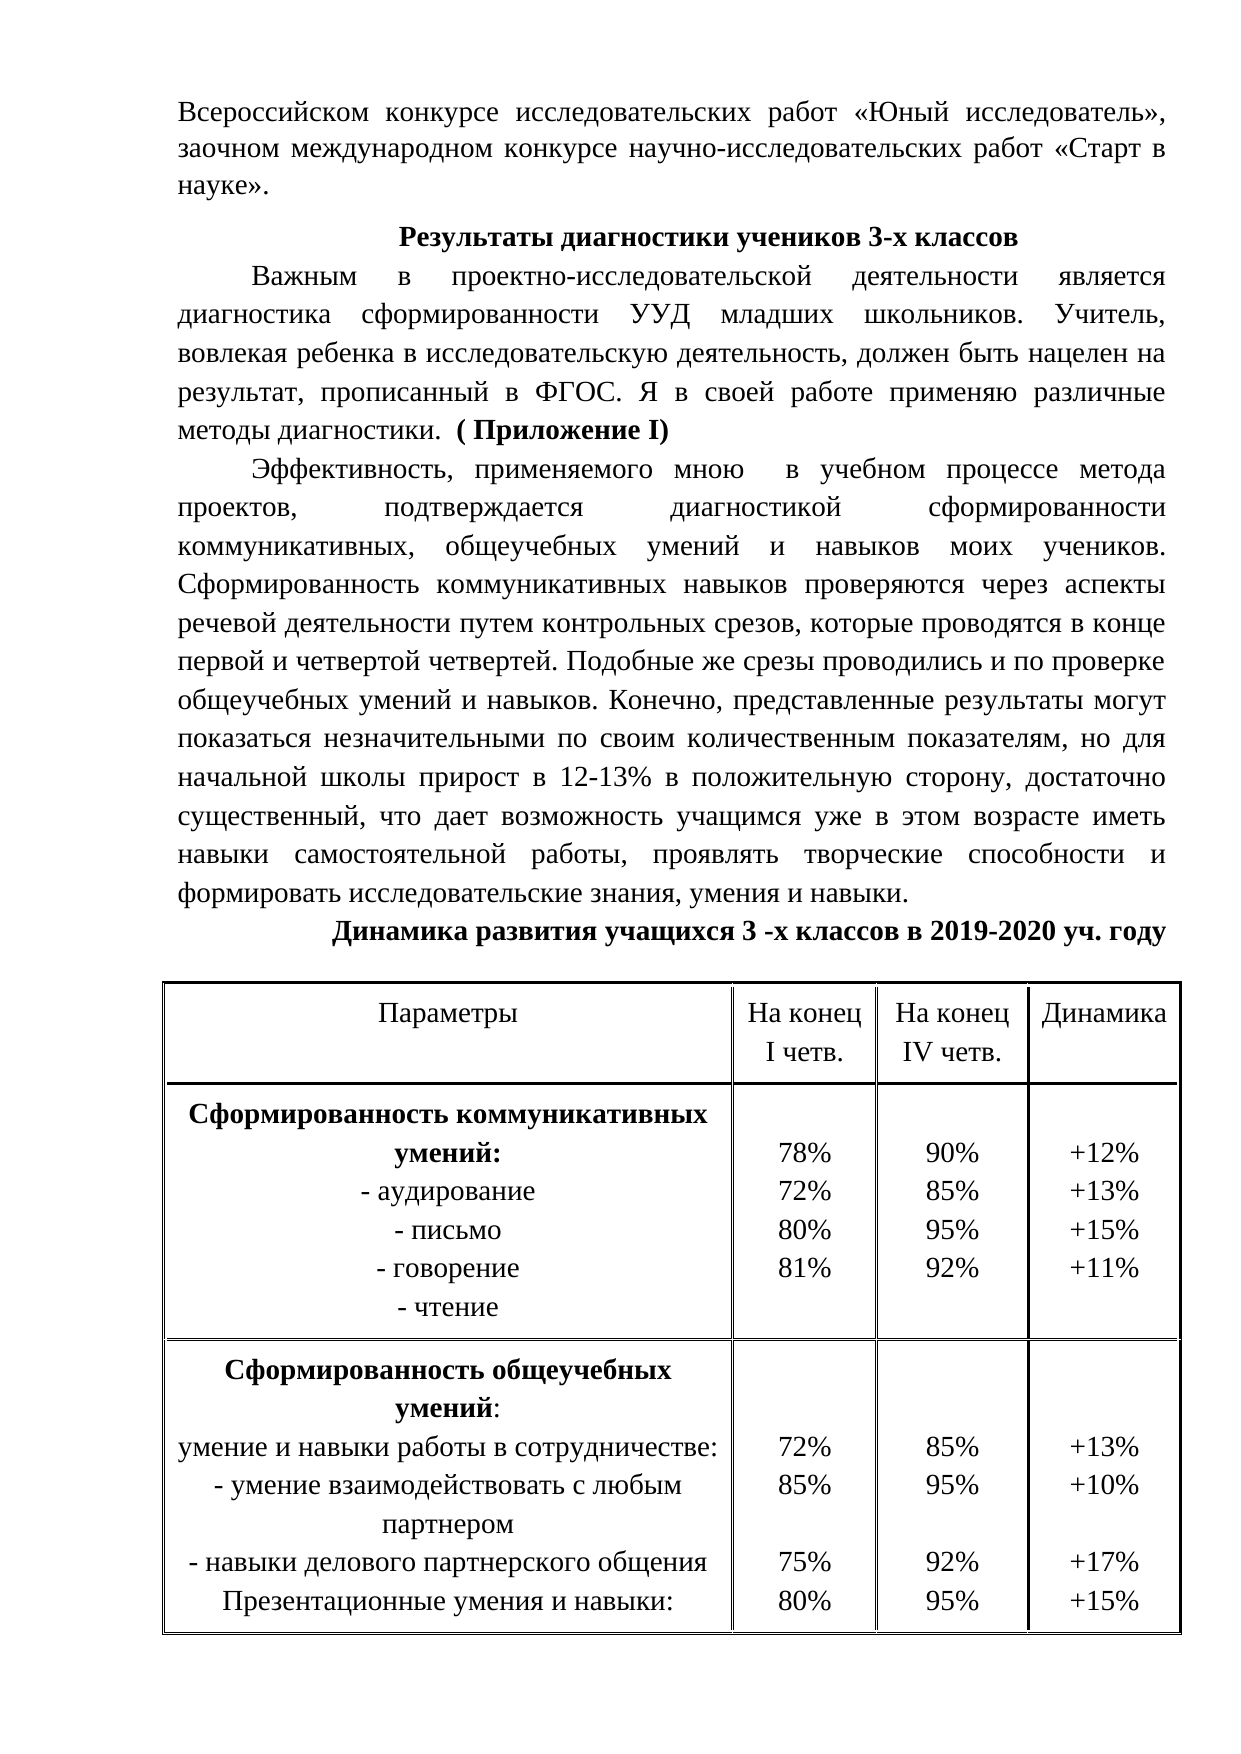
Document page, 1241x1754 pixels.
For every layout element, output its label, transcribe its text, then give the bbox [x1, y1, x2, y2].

text Эффективность, применяемого мною в учебном процессе метода проектов, подтверждается диагностикой сформированности коммуникативных, общеучебных умений и навыков моих учеников. Сформированность коммуникативных навыков проверяются через аспекты речевой деятельности путем контрольных срезов, которые проводятся в конце первой и четвертой четвертей. Подобные же срезы проводились и по проверке общеучебных умений и навыков. Конечно, представленные результаты могут показаться незначительными по своим количественным показателям, но для начальной школы прирост в 12-13% в положительную сторону, достаточно существенный, что дает возможность учащимся уже в этом возрасте иметь навыки самостоятельной работы, проявлять творческие способности и формировать исследовательские знания, умения и навыки. [177, 451, 1167, 908]
table_header На конец IV четв. [876, 983, 1028, 1082]
table_cell 72% 85% 75% 80% [733, 1341, 876, 1632]
text Динамика развития учащихся 3 -х классов в 2019-2020 уч. году [177, 913, 1167, 947]
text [177, 94, 1167, 200]
table_cell 90% 85% 95% 92% [878, 1085, 1027, 1338]
table_cell +12% +13% +15% +11% [1030, 1082, 1179, 1338]
table_header На конец I четв. [733, 984, 876, 1082]
text Результаты диагностики учеников 3-х классов [177, 219, 1167, 253]
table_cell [163, 1338, 732, 1632]
table_cell +13% +10% +17% +15% [1028, 1338, 1181, 1632]
table_header Параметры [165, 984, 732, 1082]
table_cell Сформированность коммуникативных умений: - аудирование - письмо - говорение - чтение [165, 1082, 731, 1338]
table_cell 78% 72% 80% 81% [734, 1085, 875, 1338]
text Важным в проектно-исследовательской деятельности является диагностика сформированности УУД младших школьников. Учитель, вовлекая ребенка в исследовательскую деятельность, должен быть нацелен на результат, прописанный в ФГОС. Я в своей работе применяю различные методы диагностики. ( Приложение I) [177, 258, 1167, 446]
table_cell 85% 95% 92% 95% [876, 1341, 1028, 1632]
table_header Динамика [1028, 984, 1179, 1082]
